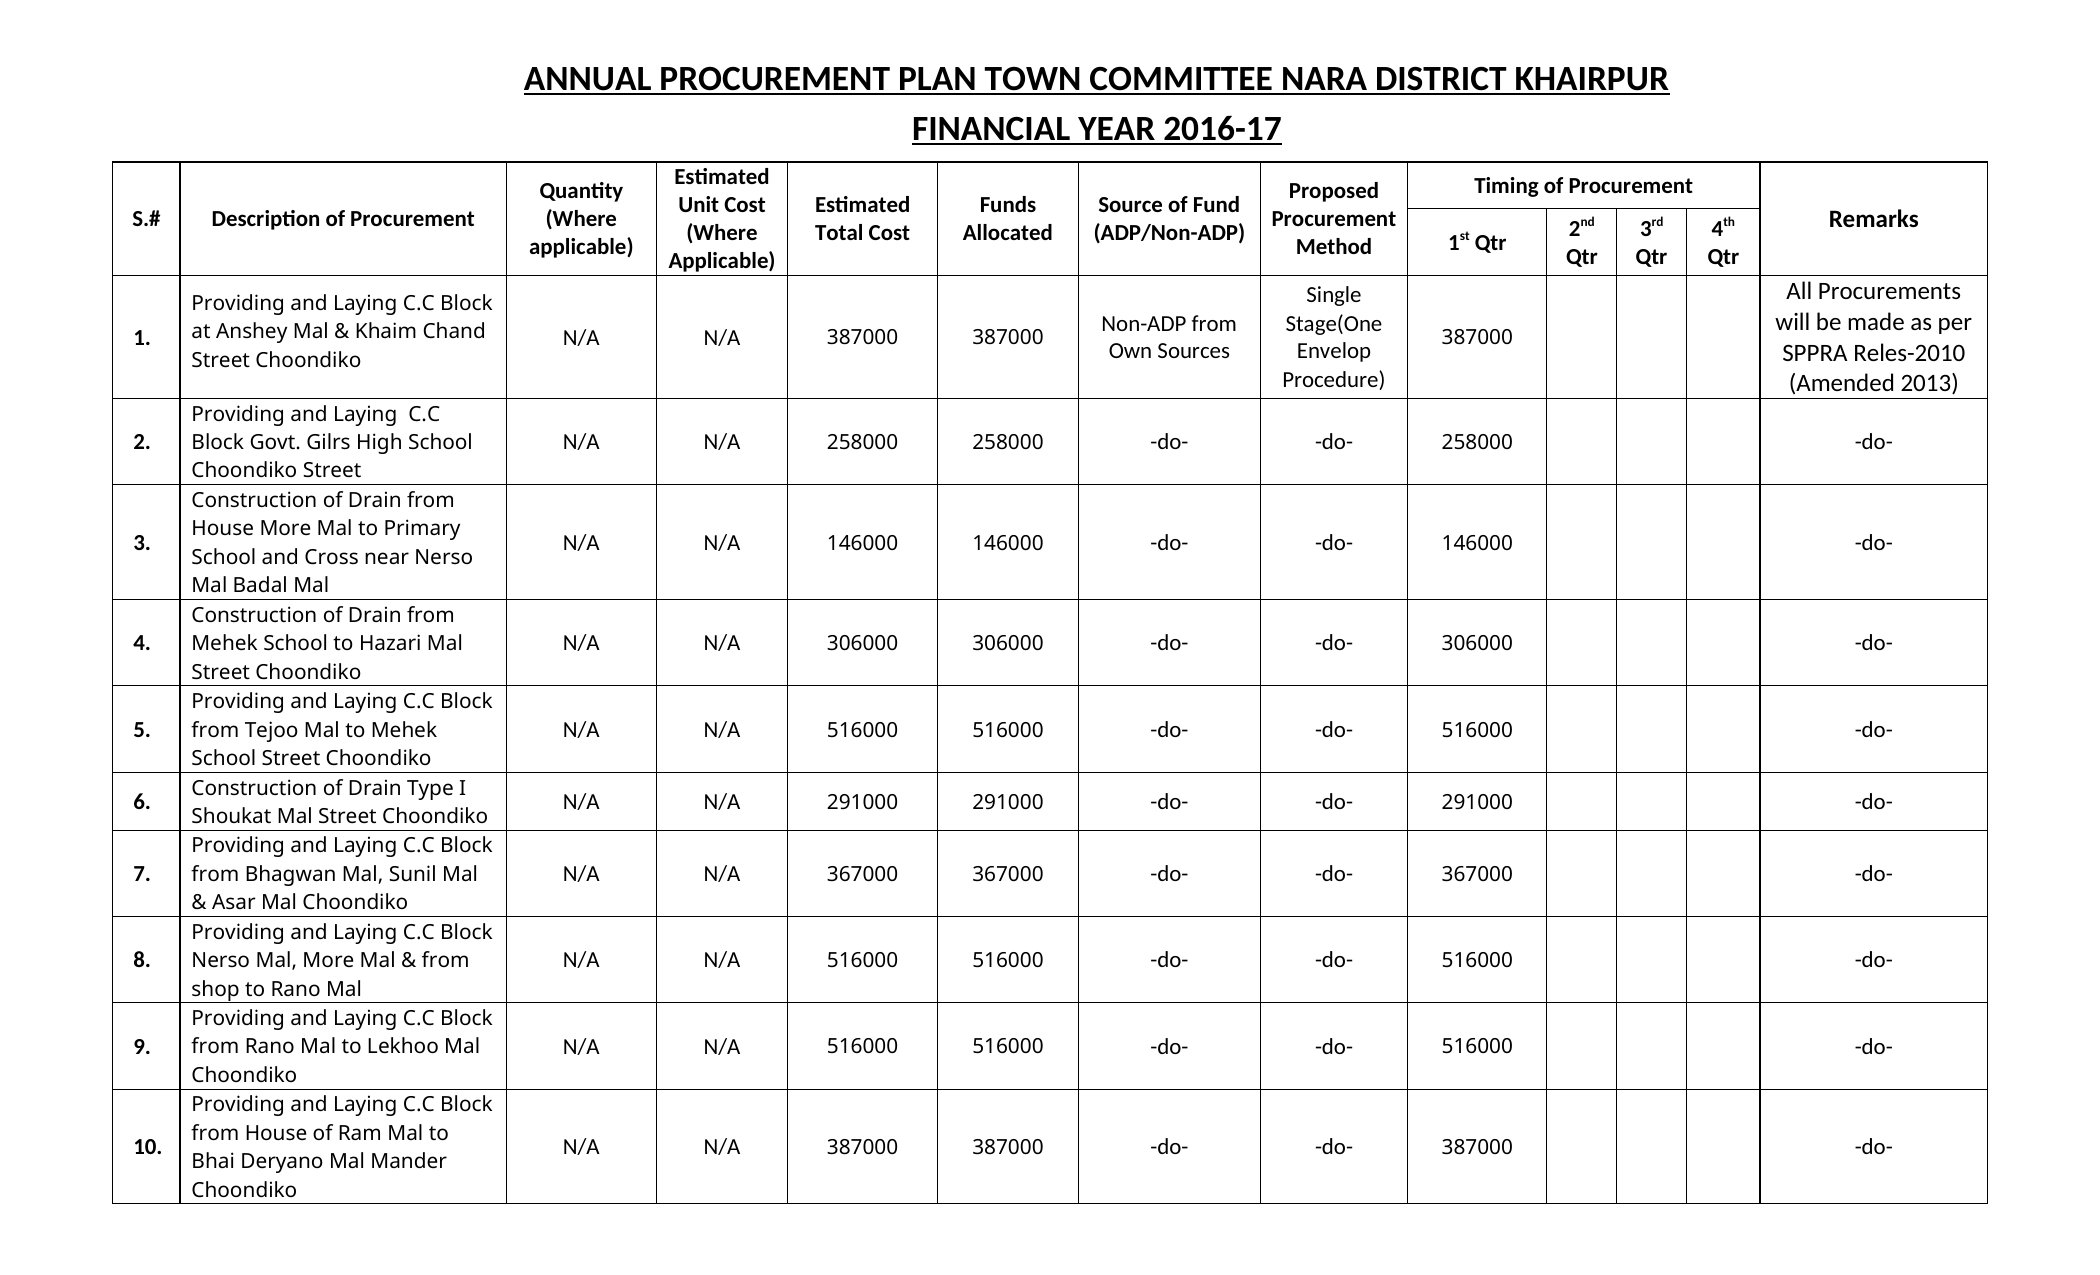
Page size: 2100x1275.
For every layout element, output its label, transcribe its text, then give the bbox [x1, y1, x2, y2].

table_cell 306000 [938, 600, 1078, 685]
table_cell Providing and Laying C.C Block Govt. Gilrs High School Choondiko Street [181, 399, 506, 484]
table_cell 516000 [788, 917, 937, 1002]
table_cell -do- [1079, 686, 1260, 772]
table_cell -do- [1761, 485, 1987, 599]
table_cell 306000 [788, 600, 937, 685]
table_cell -do- [1079, 600, 1260, 685]
table_cell -do- [1261, 917, 1407, 1002]
table_cell Construction of Drain from House More Mal to Primary School and Cross near Nerso Mal Badal Mal [181, 485, 506, 599]
table_cell -do- [1261, 773, 1407, 829]
table_cell 516000 [938, 1003, 1078, 1088]
text FINANCIAL YEAR 2016-17 [150, 106, 2044, 149]
table_cell [113, 1003, 179, 1088]
table_cell N/A [657, 276, 787, 398]
table_cell [1617, 276, 1686, 398]
table_cell [1547, 1090, 1616, 1203]
table_cell [1617, 1003, 1686, 1088]
table_header Source of Fund (ADP/Non-ADP) [1079, 163, 1260, 274]
table_cell [113, 773, 179, 829]
table_cell [113, 917, 179, 1002]
table_cell 387000 [938, 276, 1078, 398]
text ANNUAL PROCUREMENT PLAN TOWN COMMITTEE NARA DISTRICT KHAIRPUR [150, 56, 2044, 99]
table_cell 306000 [1408, 600, 1546, 685]
table_cell [1547, 917, 1616, 1002]
table_header Description of Procurement [181, 163, 506, 274]
table_cell [1547, 1003, 1616, 1088]
table_header Timing of Procurement [1408, 163, 1759, 208]
table_cell 367000 [788, 831, 937, 916]
table_cell -do- [1761, 773, 1987, 829]
table_cell N/A [507, 1003, 656, 1088]
table_cell [1547, 276, 1616, 398]
table_cell N/A [657, 917, 787, 1002]
table_cell -do- [1761, 686, 1987, 772]
table_cell [1617, 399, 1686, 484]
table_cell [1687, 1090, 1759, 1203]
table_cell Providing and Laying C.C Block from House of Ram Mal to Bhai Deryano Mal Mander Choondiko [181, 1090, 506, 1203]
table_cell 516000 [938, 686, 1078, 772]
table_cell -do- [1261, 831, 1407, 916]
table_header Remarks [1761, 163, 1987, 274]
table_cell [113, 831, 179, 916]
table_cell 367000 [938, 831, 1078, 916]
table_cell Providing and Laying C.C Block from Tejoo Mal to Mehek School Street Choondiko [181, 686, 506, 772]
table_cell N/A [507, 831, 656, 916]
table_cell 258000 [788, 399, 937, 484]
table_cell [1617, 831, 1686, 916]
table_cell [1617, 686, 1686, 772]
table_cell [1687, 485, 1759, 599]
table_cell -do- [1079, 1003, 1260, 1088]
table_cell -do- [1761, 831, 1987, 916]
table_cell 146000 [788, 485, 937, 599]
table_cell [1687, 686, 1759, 772]
table_cell [1687, 399, 1759, 484]
table_cell 291000 [938, 773, 1078, 829]
table_cell 516000 [1408, 917, 1546, 1002]
table_cell -do- [1079, 917, 1260, 1002]
table_cell [113, 485, 179, 599]
table_cell Providing and Laying C.C Block at Anshey Mal & Khaim Chand Street Choondiko [181, 276, 506, 398]
table_cell [1617, 1090, 1686, 1203]
table_cell -do- [1761, 1090, 1987, 1203]
table_cell [1687, 1003, 1759, 1088]
table_cell [1687, 600, 1759, 685]
table_cell -do- [1261, 485, 1407, 599]
table_cell 2nd Qtr [1547, 209, 1616, 274]
table_cell 4th Qtr [1687, 209, 1759, 274]
table_cell 387000 [938, 1090, 1078, 1203]
table_cell 258000 [938, 399, 1078, 484]
table_cell N/A [507, 1090, 656, 1203]
table_header Estimated Total Cost [788, 163, 937, 274]
table_cell N/A [657, 1003, 787, 1088]
table_cell 387000 [788, 276, 937, 398]
table_cell Providing and Laying C.C Block from Rano Mal to Lekhoo Mal Choondiko [181, 1003, 506, 1088]
table_cell -do- [1079, 1090, 1260, 1203]
table_cell 516000 [1408, 686, 1546, 772]
table_cell 1st Qtr [1408, 209, 1546, 274]
table_header Quantity (Where applicable) [507, 163, 656, 274]
table_cell [113, 1090, 179, 1203]
table_cell 516000 [1408, 1003, 1546, 1088]
table_cell Non-ADP from Own Sources [1079, 276, 1260, 398]
table_cell 387000 [1408, 1090, 1546, 1203]
table_cell [1547, 600, 1616, 685]
table_cell [1547, 831, 1616, 916]
table_cell N/A [507, 600, 656, 685]
table_cell [1687, 773, 1759, 829]
table_cell N/A [657, 485, 787, 599]
table_cell -do- [1261, 1090, 1407, 1203]
table_cell Providing and Laying C.C Block from Bhagwan Mal, Sunil Mal & Asar Mal Choondiko [181, 831, 506, 916]
table_cell N/A [507, 917, 656, 1002]
table_cell -do- [1261, 686, 1407, 772]
table_cell 291000 [1408, 773, 1546, 829]
table_cell 258000 [1408, 399, 1546, 484]
table_cell [1617, 600, 1686, 685]
table_cell [1617, 917, 1686, 1002]
table_cell N/A [507, 399, 656, 484]
table_cell 367000 [1408, 831, 1546, 916]
table_cell -do- [1761, 600, 1987, 685]
table_cell [113, 399, 179, 484]
table_cell N/A [507, 686, 656, 772]
table_cell -do- [1761, 399, 1987, 484]
table_cell Construction of Drain from Mehek School to Hazari Mal Street Choondiko [181, 600, 506, 685]
table_header Proposed Procurement Method [1261, 163, 1407, 274]
table_cell Construction of Drain Type I Shoukat Mal Street Choondiko [181, 773, 506, 829]
table_cell -do- [1761, 917, 1987, 1002]
table_cell N/A [507, 485, 656, 599]
table_header Estimated Unit Cost (Where Applicable) [657, 163, 787, 274]
table_cell -do- [1761, 1003, 1987, 1088]
table_cell -do- [1261, 1003, 1407, 1088]
table_cell [1687, 831, 1759, 916]
table_header S.# [113, 163, 179, 274]
table_cell [1547, 485, 1616, 599]
table_cell -do- [1079, 831, 1260, 916]
table_cell -do- [1261, 600, 1407, 685]
table_cell 516000 [788, 1003, 937, 1088]
table_cell [1687, 917, 1759, 1002]
table_cell [1547, 399, 1616, 484]
table_cell -do- [1079, 399, 1260, 484]
table_cell -do- [1261, 399, 1407, 484]
table_cell [1687, 276, 1759, 398]
table_cell 3rd Qtr [1617, 209, 1686, 274]
table_cell N/A [507, 276, 656, 398]
table_header Funds Allocated [938, 163, 1078, 274]
table_cell [113, 686, 179, 772]
table_cell N/A [507, 773, 656, 829]
table_cell 387000 [1408, 276, 1546, 398]
table_cell -do- [1079, 773, 1260, 829]
table_cell 146000 [1408, 485, 1546, 599]
table_cell -do- [1079, 485, 1260, 599]
table_cell N/A [657, 831, 787, 916]
table_cell [1547, 773, 1616, 829]
table_cell N/A [657, 399, 787, 484]
table_cell 516000 [788, 686, 937, 772]
table_cell 146000 [938, 485, 1078, 599]
table_cell [113, 600, 179, 685]
table_cell [1547, 686, 1616, 772]
table_cell N/A [657, 773, 787, 829]
table_cell N/A [657, 600, 787, 685]
table_cell [113, 276, 179, 398]
table_cell Single Stage(One Envelop Procedure) [1261, 276, 1407, 398]
table_cell N/A [657, 1090, 787, 1203]
table_cell All Procurements will be made as per SPPRA Reles-2010 (Amended 2013) [1761, 276, 1987, 398]
table_cell 516000 [938, 917, 1078, 1002]
table_cell 387000 [788, 1090, 937, 1203]
table_cell [1617, 485, 1686, 599]
table_cell Providing and Laying C.C Block Nerso Mal, More Mal & from shop to Rano Mal [181, 917, 506, 1002]
table_cell 291000 [788, 773, 937, 829]
table_cell N/A [657, 686, 787, 772]
table_cell [1617, 773, 1686, 829]
